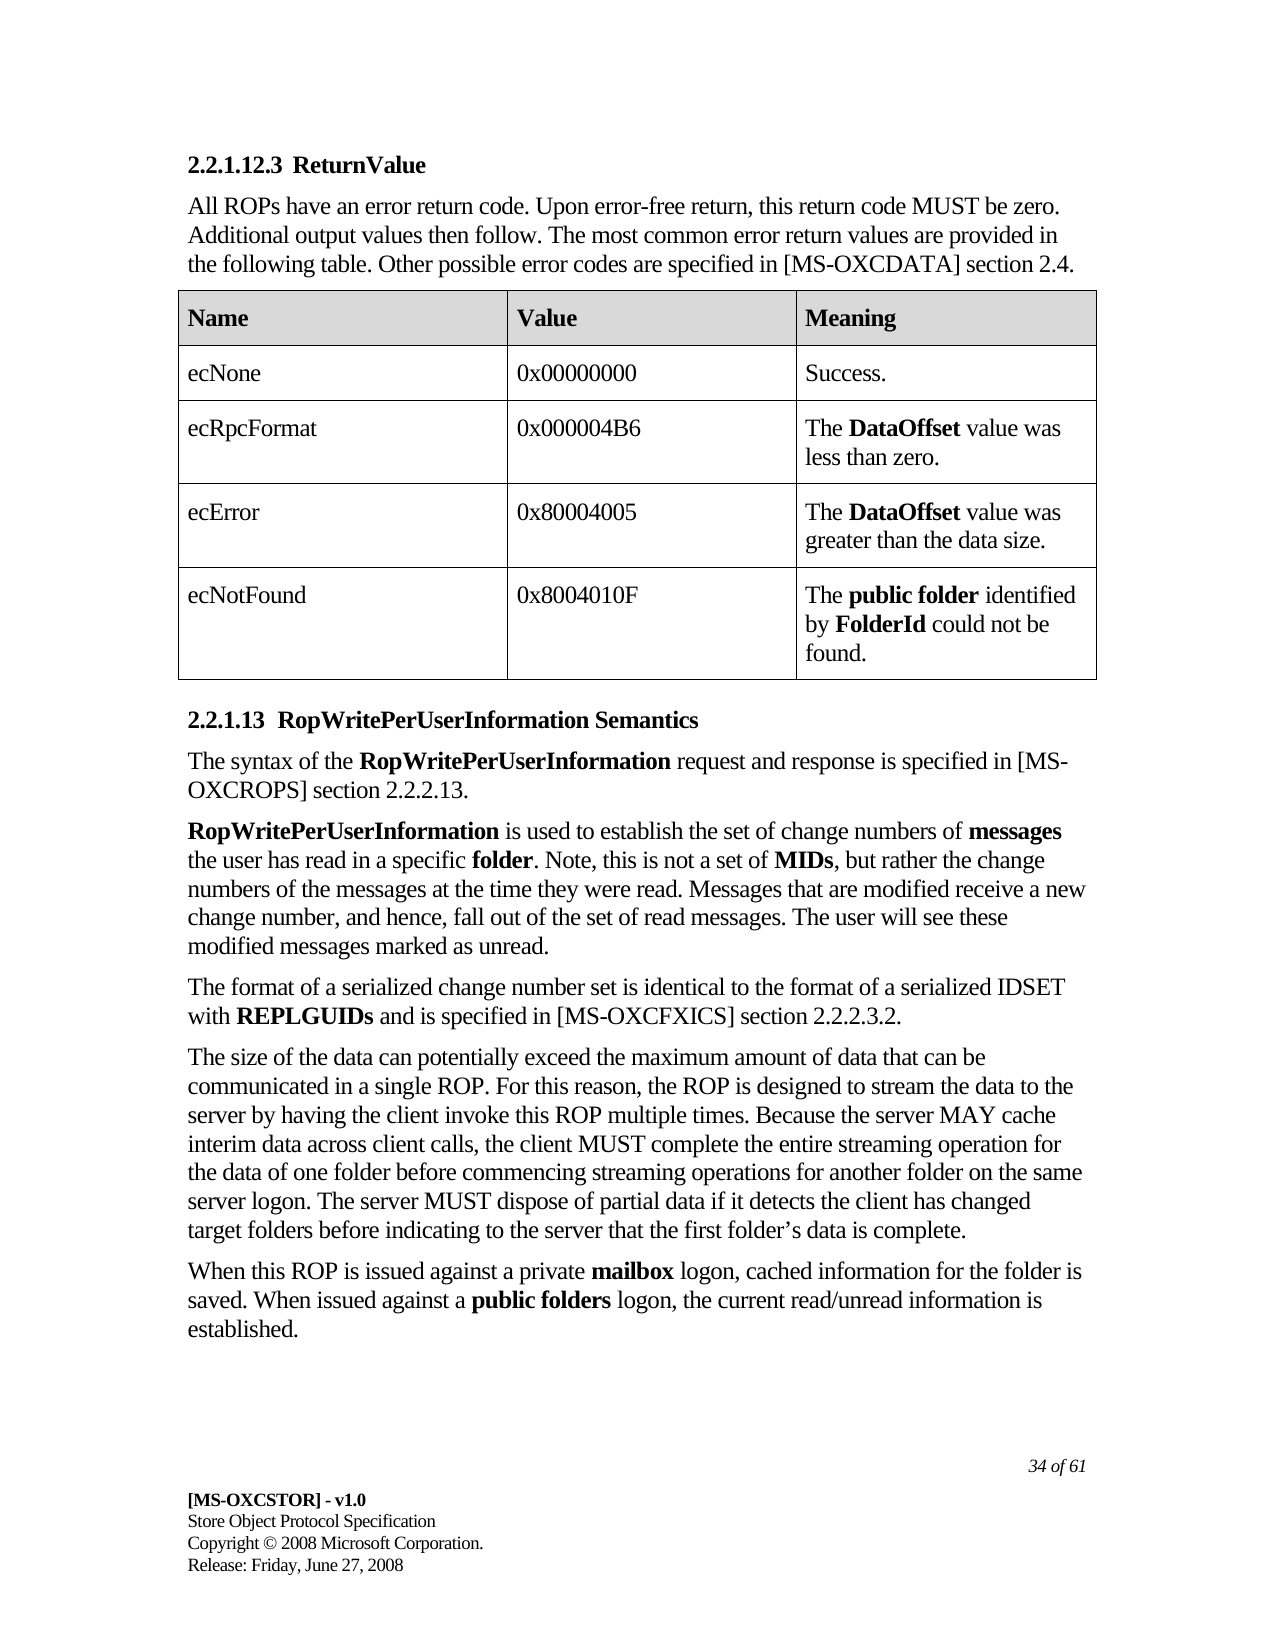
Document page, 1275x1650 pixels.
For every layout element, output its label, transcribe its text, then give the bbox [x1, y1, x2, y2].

table_header Name [179, 291, 507, 345]
table_cell ecError [179, 484, 507, 567]
table_cell Success. [797, 346, 1096, 399]
text The syntax of the RopWritePerUserInformation request and response is specified in [MS-OXCROPS] section 2.2.2.13. [187, 746, 1087, 804]
table_cell The DataOffset value was greater than the data size. [797, 484, 1096, 567]
text All ROPs have an error return code. Upon error-free return, this return code MUST be zero. Additional output values then follow. The most common error return values are provided in the following table. Other possible error codes are specified in [MS-OXCDATA] section 2.4. [187, 191, 1087, 277]
table_cell 0x8004010F [508, 568, 796, 679]
text When this ROP is issued against a private mailbox logon, cached information for the folder is saved. When issued against a public folders logon, the current read/unread information is established. [187, 1256, 1087, 1342]
subtitle ReturnValue [187, 150, 1087, 179]
table_cell 0x000004B6 [508, 401, 796, 483]
table_cell The public folder identified by FolderId could not be found. [797, 568, 1096, 679]
table_cell ecNotFound [179, 568, 507, 679]
table_header Meaning [797, 291, 1096, 345]
table_cell 0x80004005 [508, 484, 796, 567]
table_cell 0x00000000 [508, 346, 796, 399]
table_cell ecRpcFormat [179, 401, 507, 483]
table_header Value [508, 291, 796, 345]
text The format of a serialized change number set is identical to the format of a serialized IDSET with REPLGUIDs and is specified in [MS-OXCFXICS] section 2.2.2.3.2. [187, 972, 1087, 1030]
subtitle RopWritePerUserInformation Semantics [187, 705, 1087, 734]
text RopWritePerUserInformation is used to establish the set of change numbers of messages the user has read in a specific folder. Note, this is not a set of MIDs, but rather the change numbers of the messages at the time they were read. Messages that are modified receive a new change number, and hence, fall out of the set of read messages. The user will see these modified messages marked as unread. [187, 816, 1087, 960]
table_cell The DataOffset value was less than zero. [797, 401, 1096, 483]
text The size of the data can potentially exceed the maximum amount of data that can be communicated in a single ROP. For this reason, the ROP is designed to stream the data to the server by having the client invoke this ROP multiple times. Because the server MAY cache interim data across client calls, the client MUST complete the entire streaming operation for the data of one folder before commencing streaming operations for another folder on the same server logon. The server MUST dispose of partial data if it detects the client has changed target folders before indicating to the server that the first folder’s data is complete. [187, 1042, 1087, 1244]
table_cell ecNone [179, 346, 507, 399]
